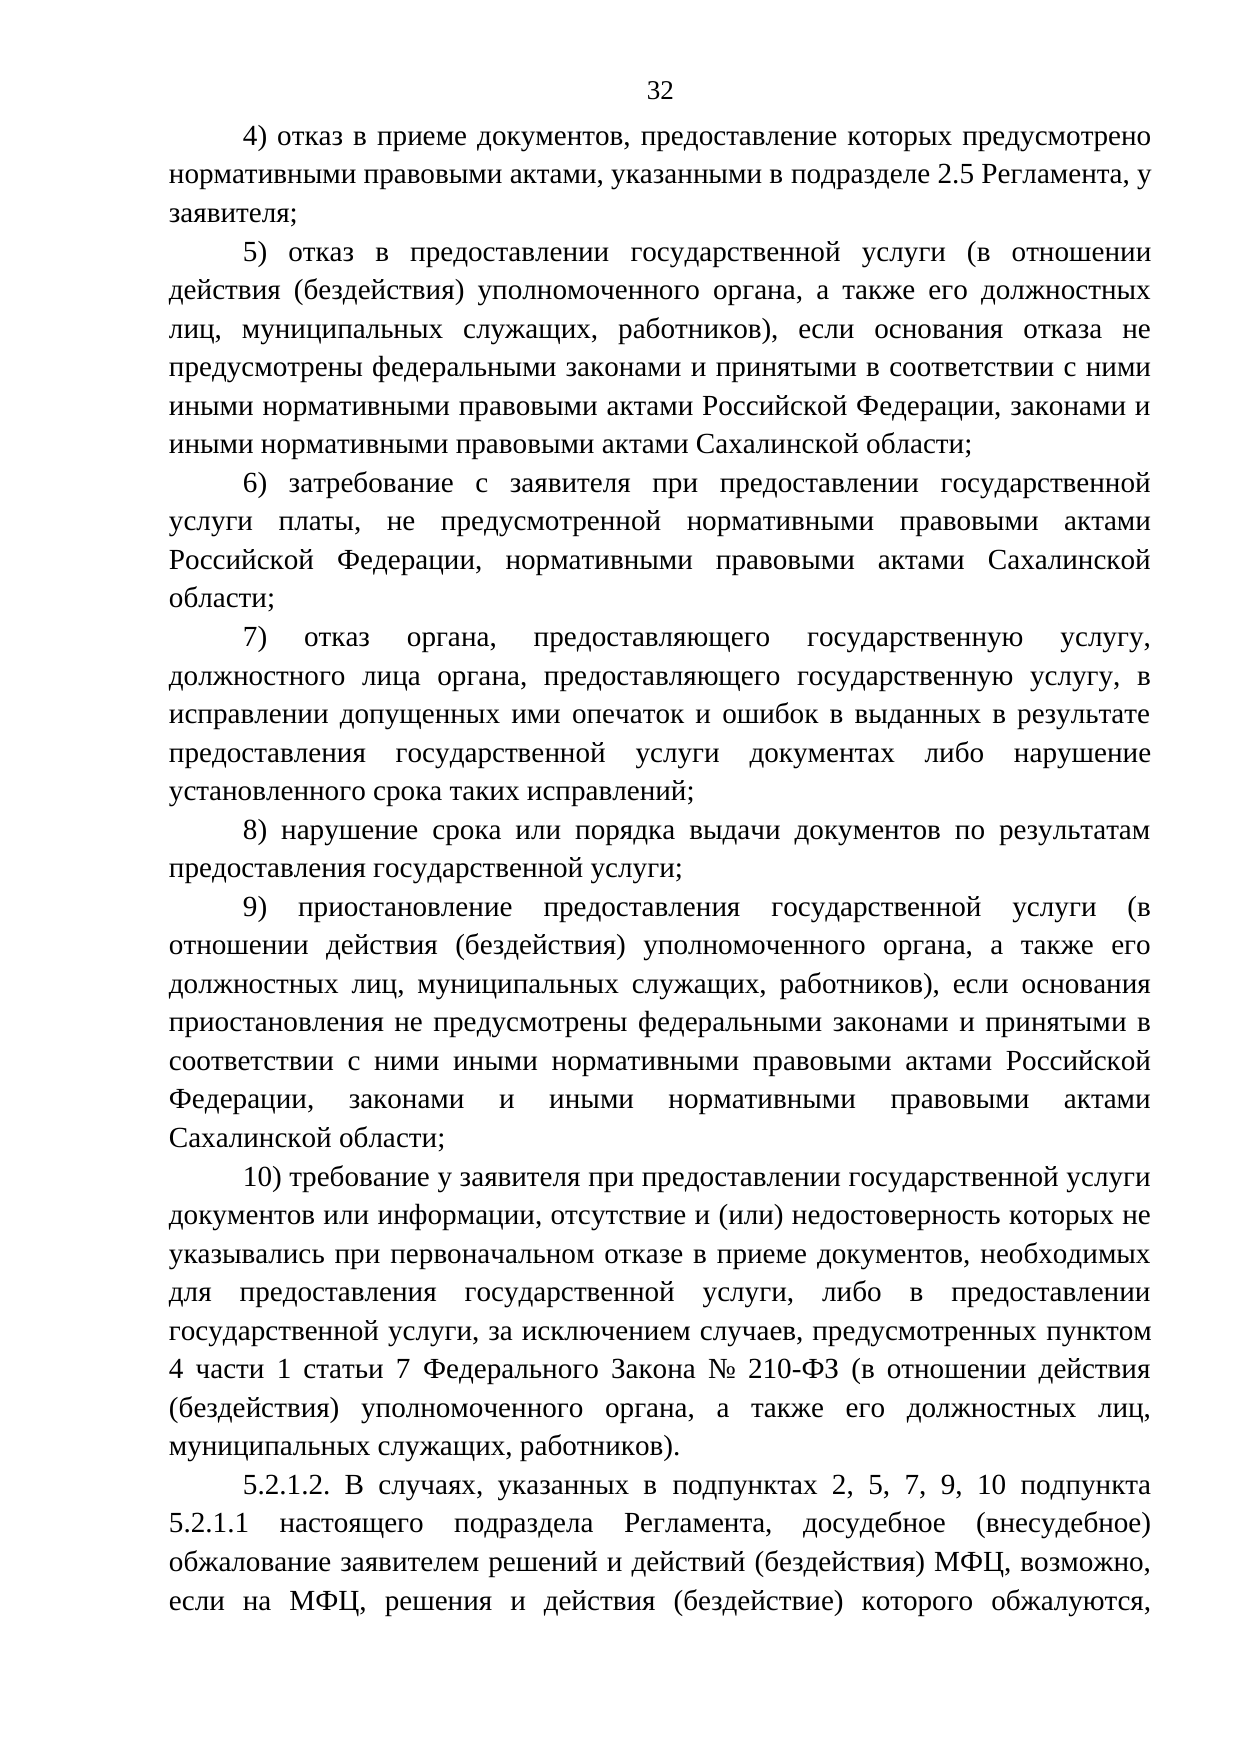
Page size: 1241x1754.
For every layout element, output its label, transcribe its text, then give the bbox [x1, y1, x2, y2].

text 7) отказ органа, предоставляющего государственную услугу, должностного лица органа, предоставляющего государственную услугу, в исправлении допущенных ими опечаток и ошибок в выданных в результате предоставления государственной услуги документах либо нарушение установленного срока таких исправлений; [169, 619, 1152, 807]
text 8) нарушение срока или порядка выдачи документов по результатам предоставления государственной услуги; [169, 812, 1152, 884]
text 4) отказ в приеме документов, предоставление которых предусмотрено нормативными правовыми актами, указанными в подразделе 2.5 Регламента, у заявителя; [169, 118, 1152, 229]
text 5) отказ в предоставлении государственной услуги (в отношении действия (бездействия) уполномоченного органа, а также его должностных лиц, муниципальных служащих, работников), если основания отказа не предусмотрены федеральными законами и принятыми в соответствии с ними иными нормативными правовыми актами Российской Федерации, законами и иными нормативными правовыми актами Сахалинской области; [169, 234, 1152, 460]
text 6) затребование с заявителя при предоставлении государственной услуги платы, не предусмотренной нормативными правовыми актами Российской Федерации, нормативными правовыми актами Сахалинской области; [169, 465, 1152, 614]
text 10) требование у заявителя при предоставлении государственной услуги документов или информации, отсутствие и (или) недостоверность которых не указывались при первоначальном отказе в приеме документов, необходимых для предоставления государственной услуги, либо в предоставлении государственной услуги, за исключением случаев, предусмотренных пунктом 4 части 1 статьи 7 Федерального Закона № 210-ФЗ (в отношении действия (бездействия) уполномоченного органа, а также его должностных лиц, муниципальных служащих, работников). [169, 1159, 1152, 1462]
text 9) приостановление предоставления государственной услуги (в отношении действия (бездействия) уполномоченного органа, а также его должностных лиц, муниципальных служащих, работников), если основания приостановления не предусмотрены федеральными законами и принятыми в соответствии с ними иными нормативными правовыми актами Российской Федерации, законами и иными нормативными правовыми актами Сахалинской области; [169, 889, 1152, 1154]
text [169, 1467, 1152, 1616]
